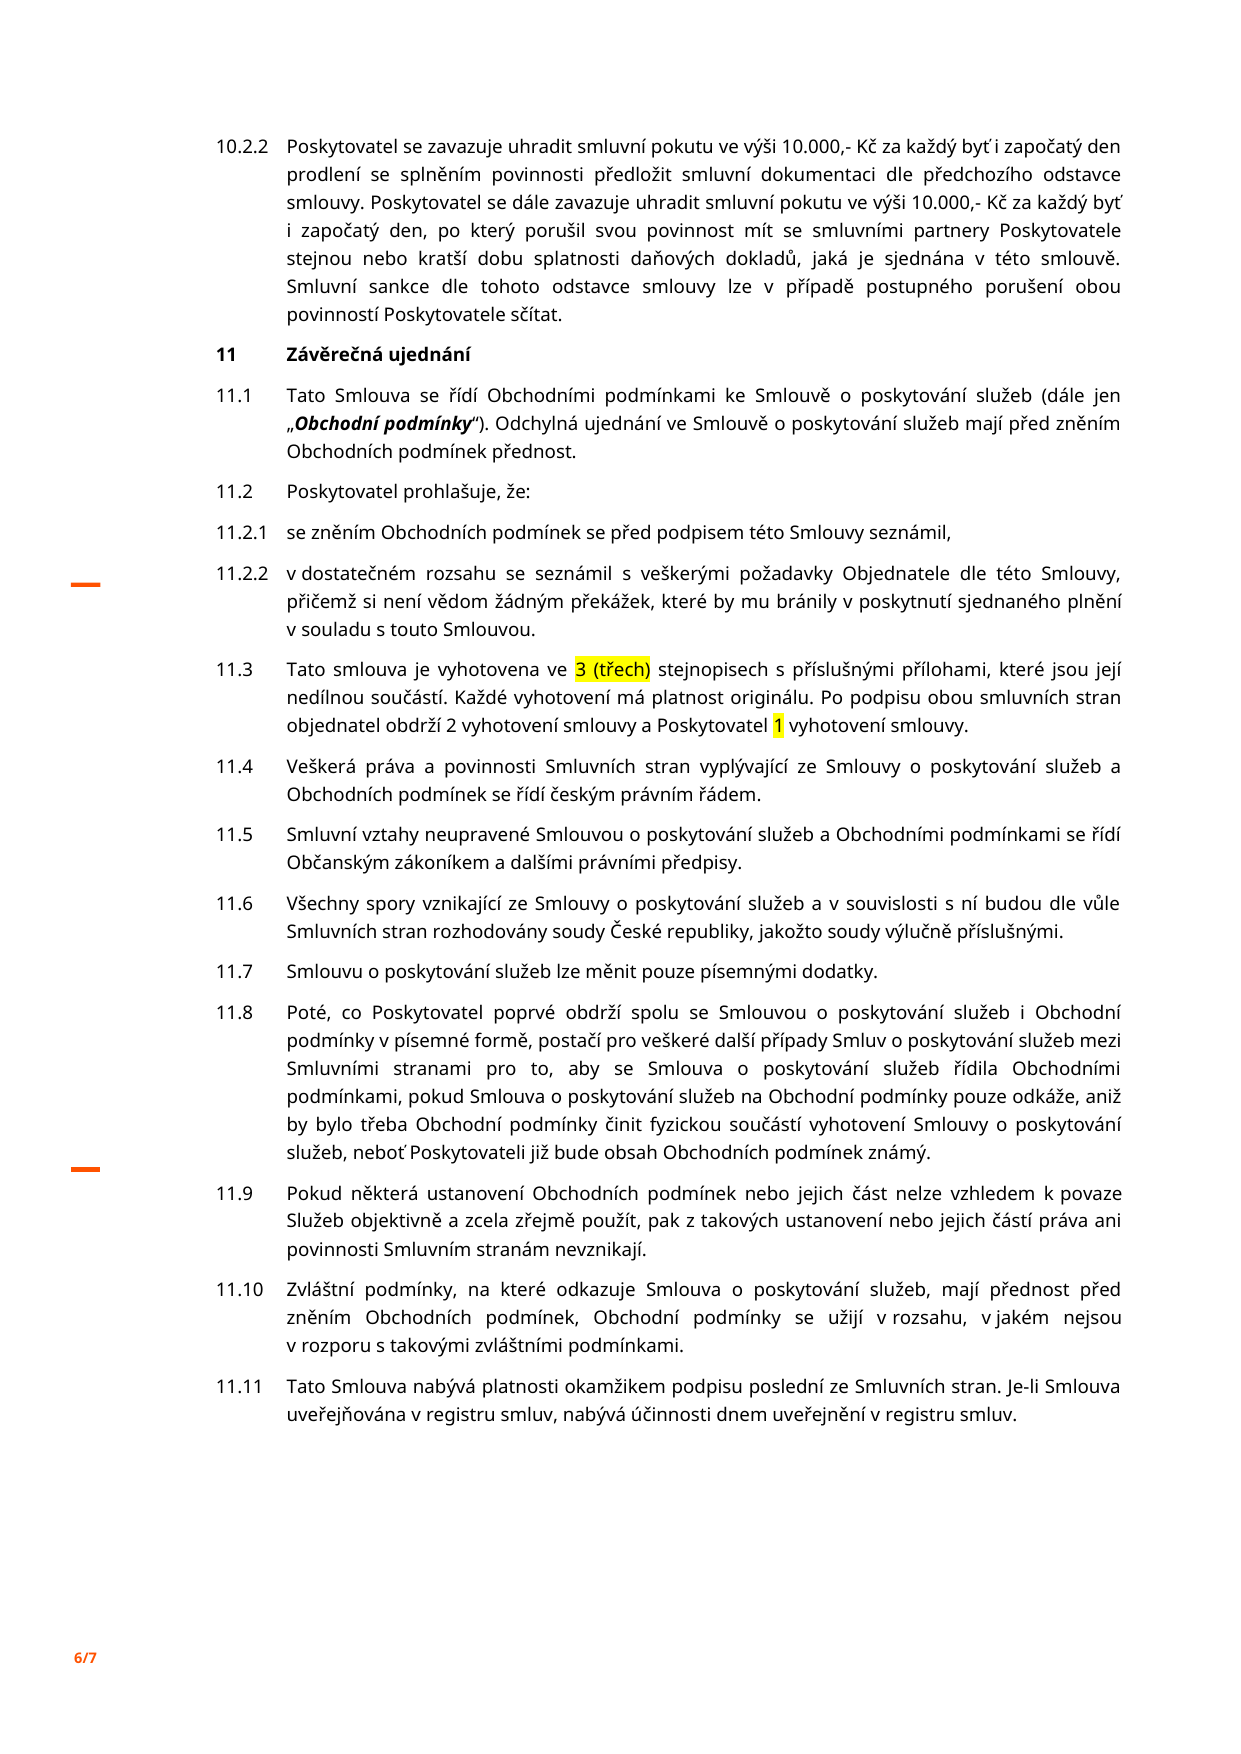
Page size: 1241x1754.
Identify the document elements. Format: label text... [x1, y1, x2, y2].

subtitle Poskytovatel prohlašuje, že: [216, 479, 1122, 504]
subtitle Všechny spory vznikající ze Smlouvy o poskytování služeb a v souvislosti s ní budou dle vůle Smluvních stran rozhodovány soudy České republiky, jakožto soudy výlučně příslušnými. [216, 890, 1122, 944]
subtitle Tato Smlouva nabývá platnosti okamžikem podpisu poslední ze Smluvních stran. Je-li Smlouva uveřejňována v registru smluv, nabývá účinnosti dnem uveřejnění v registru smluv. [216, 1373, 1122, 1426]
subtitle Zvláštní podmínky, na které odkazuje Smlouva o poskytování služeb, mají přednost před zněním Obchodních podmínek, Obchodní podmínky se užijí v rozsahu, v jakém nejsou v rozporu s takovými zvláštními podmínkami. [216, 1276, 1122, 1358]
subtitle Veškerá práva a povinnosti Smluvních stran vyplývající ze Smlouvy o poskytování služeb a Obchodních podmínek se řídí českým právním řádem. [216, 753, 1122, 807]
subtitle Smluvní vztahy neupravené Smlouvou o poskytování služeb a Obchodními podmínkami se řídí Občanským zákoníkem a dalšími právními předpisy. [216, 822, 1122, 875]
subtitle Pokud některá ustanovení Obchodních podmínek nebo jejich část nelze vzhledem k povaze Služeb objektivně a zcela zřejmě použít, pak z takových ustanovení nebo jejich částí práva ani povinnosti Smluvním stranám nevznikají. [216, 1180, 1122, 1261]
subtitle Tato Smlouva se řídí Obchodními podmínkami ke Smlouvě o poskytování služeb (dále jen „Obchodní podmínky“). Odchylná ujednání ve Smlouvě o poskytování služeb mají před zněním Obchodních podmínek přednost. [216, 382, 1122, 464]
subtitle Poté, co Poskytovatel poprvé obdrží spolu se Smlouvou o poskytování služeb i Obchodní podmínky v písemné formě, postačí pro veškeré další případy Smluv o poskytování služeb mezi Smluvními stranami pro to, aby se Smlouva o poskytování služeb řídila Obchodními podmínkami, pokud Smlouva o poskytování služeb na Obchodní podmínky pouze odkáže, aniž by bylo třeba Obchodní podmínky činit fyzickou součástí vyhotovení Smlouvy o poskytování služeb, neboť Poskytovateli již bude obsah Obchodních podmínek známý. [216, 999, 1122, 1165]
subtitle Závěrečná ujednání [216, 342, 1122, 367]
subtitle Tato smlouva je vyhotovena ve 3 (třech) stejnopisech s příslušnými přílohami, které jsou její nedílnou součástí. Každé vyhotovení má platnost originálu. Po podpisu obou smluvních stran objednatel obdrží 2 vyhotovení smlouvy a Poskytovatel 1 vyhotovení smlouvy. [216, 656, 1122, 738]
subtitle v dostatečném rozsahu se seznámil s veškerými požadavky Objednatele dle této Smlouvy, přičemž si není vědom žádným překážek, které by mu bránily v poskytnutí sjednaného plnění v souladu s touto Smlouvou. [216, 560, 1122, 641]
subtitle Poskytovatel se zavazuje uhradit smluvní pokutu ve výši 10.000,- Kč za každý byť i započatý den prodlení se splněním povinnosti předložit smluvní dokumentaci dle předchozího odstavce smlouvy. Poskytovatel se dále zavazuje uhradit smluvní pokutu ve výši 10.000,- Kč za každý byť i započatý den, po který porušil svou povinnost mít se smluvními partnery Poskytovatele stejnou nebo kratší dobu splatnosti daňových dokladů, jaká je sjednána v této smlouvě. Smluvní sankce dle tohoto odstavce smlouvy lze v případě postupného porušení obou povinností Poskytovatele sčítat. [216, 133, 1122, 327]
subtitle se zněním Obchodních podmínek se před podpisem této Smlouvy seznámil, [216, 519, 1122, 545]
subtitle Smlouvu o poskytování služeb lze měnit pouze písemnými dodatky. [216, 959, 1122, 984]
